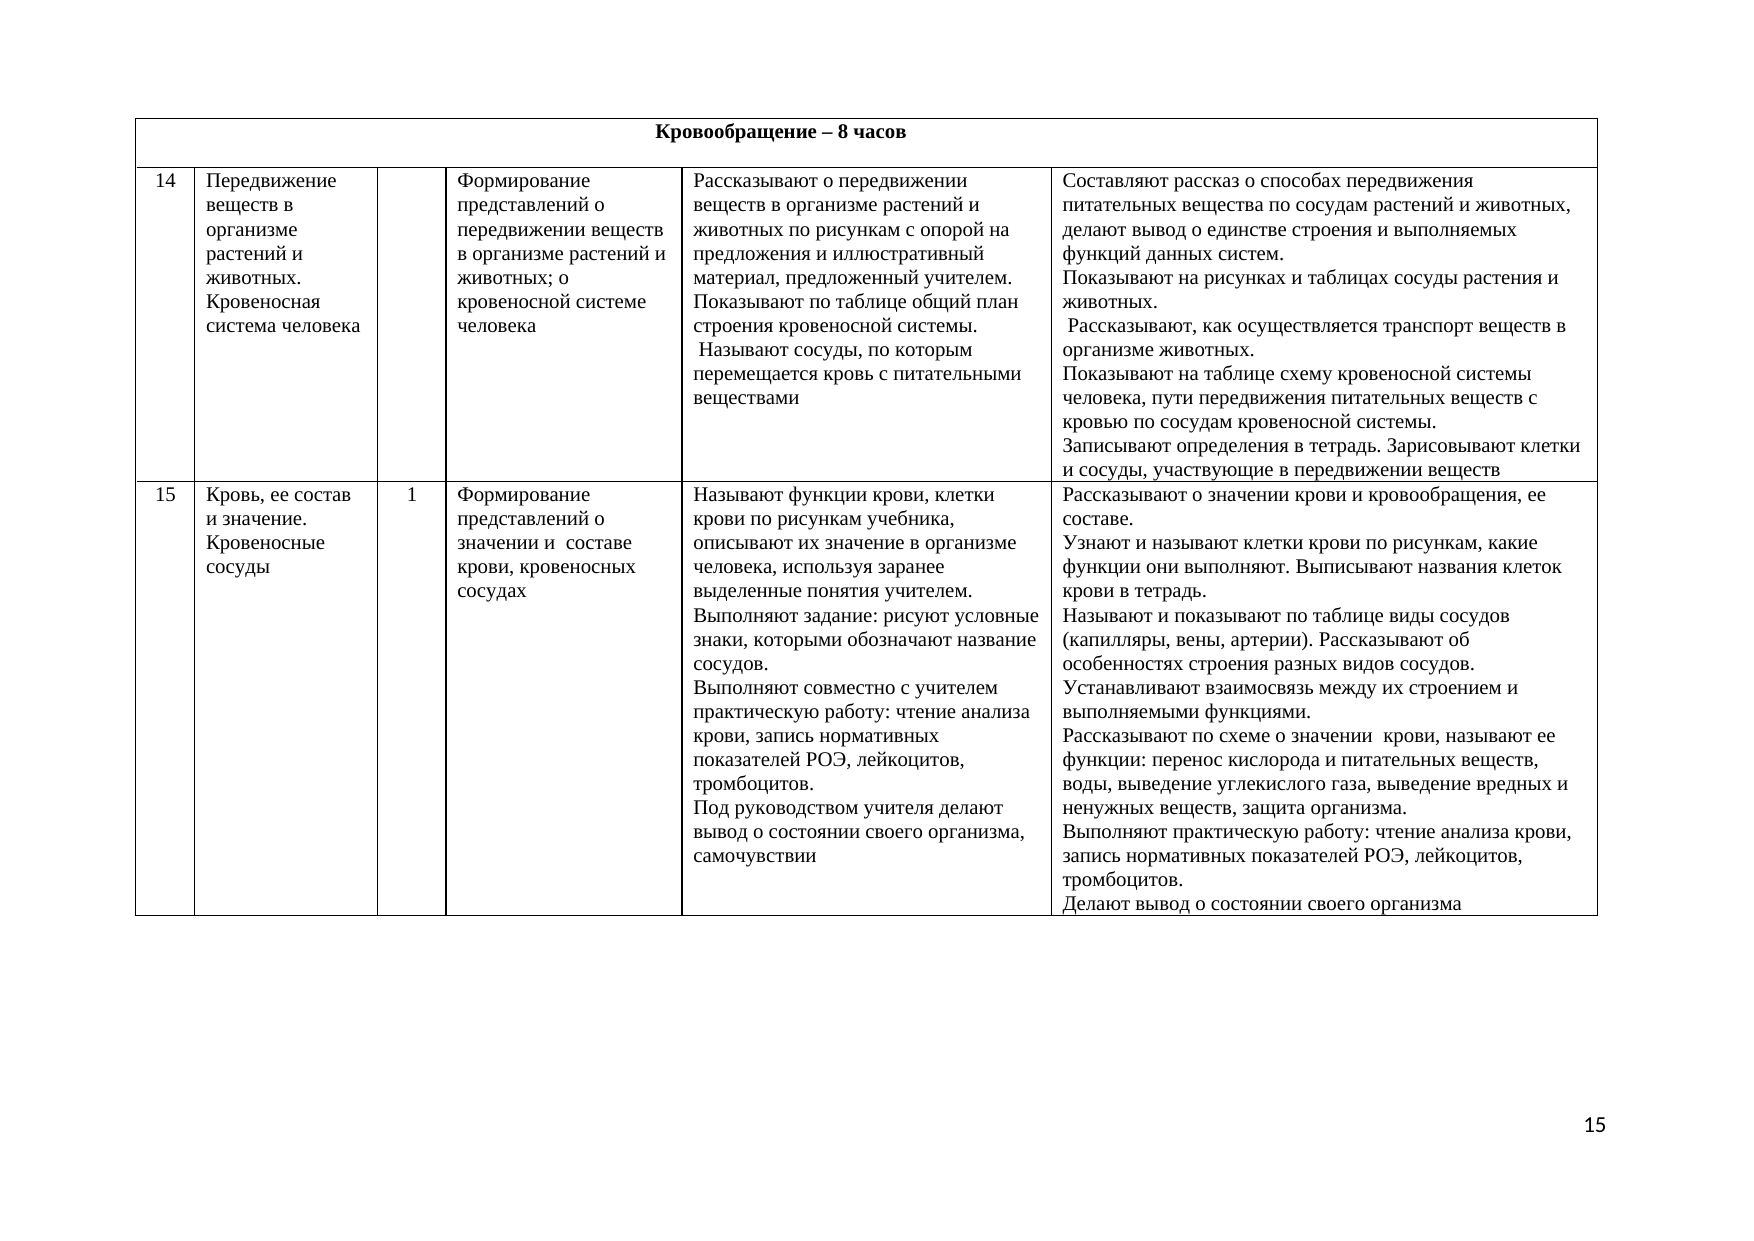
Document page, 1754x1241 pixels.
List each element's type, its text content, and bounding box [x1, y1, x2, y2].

table_cell 1 [378, 482, 445, 915]
table_cell Передвижение веществ в организме растений и животных. Кровеносная система человека [195, 168, 377, 481]
table_cell 14 [136, 168, 194, 481]
table_cell Формирование представлений о передвижении веществ в организме растений и животных; о кровеносной системе человека [447, 168, 681, 481]
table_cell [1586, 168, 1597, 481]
table_cell Кровь, ее состав и значение. Кровеносные сосуды [195, 482, 377, 915]
table_header [1051, 119, 1597, 167]
table_cell Рассказывают о передвижении веществ в организме растений и животных по рисункам с опорой на предложения и иллюстративный материал, предложенный учителем. Показывают по таблице общий план строения кровеносной системы. Называют сосуды, по которым перемещается кровь с питательными веществами [683, 168, 1051, 481]
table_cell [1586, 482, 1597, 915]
table_cell Называют функции крови, клетки крови по рисункам учебника, описывают их значение в организме человека, используя заранее выделенные понятия учителем. Выполняют задание: рисуют условные знаки, которыми обозначают название сосудов. Выполняют совместно с учителем практическую работу: чтение анализа крови, запись нормативных показателей РОЭ, лейкоцитов, тромбоцитов. Под руководством учителя делают вывод о состоянии своего организма, самочувствии [683, 482, 1051, 915]
table_cell [378, 168, 445, 481]
table_cell 15 [136, 482, 194, 915]
table_cell Формирование представлений о значении и составе крови, кровеносных сосудах [447, 482, 681, 915]
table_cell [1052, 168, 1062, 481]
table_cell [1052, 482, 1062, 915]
